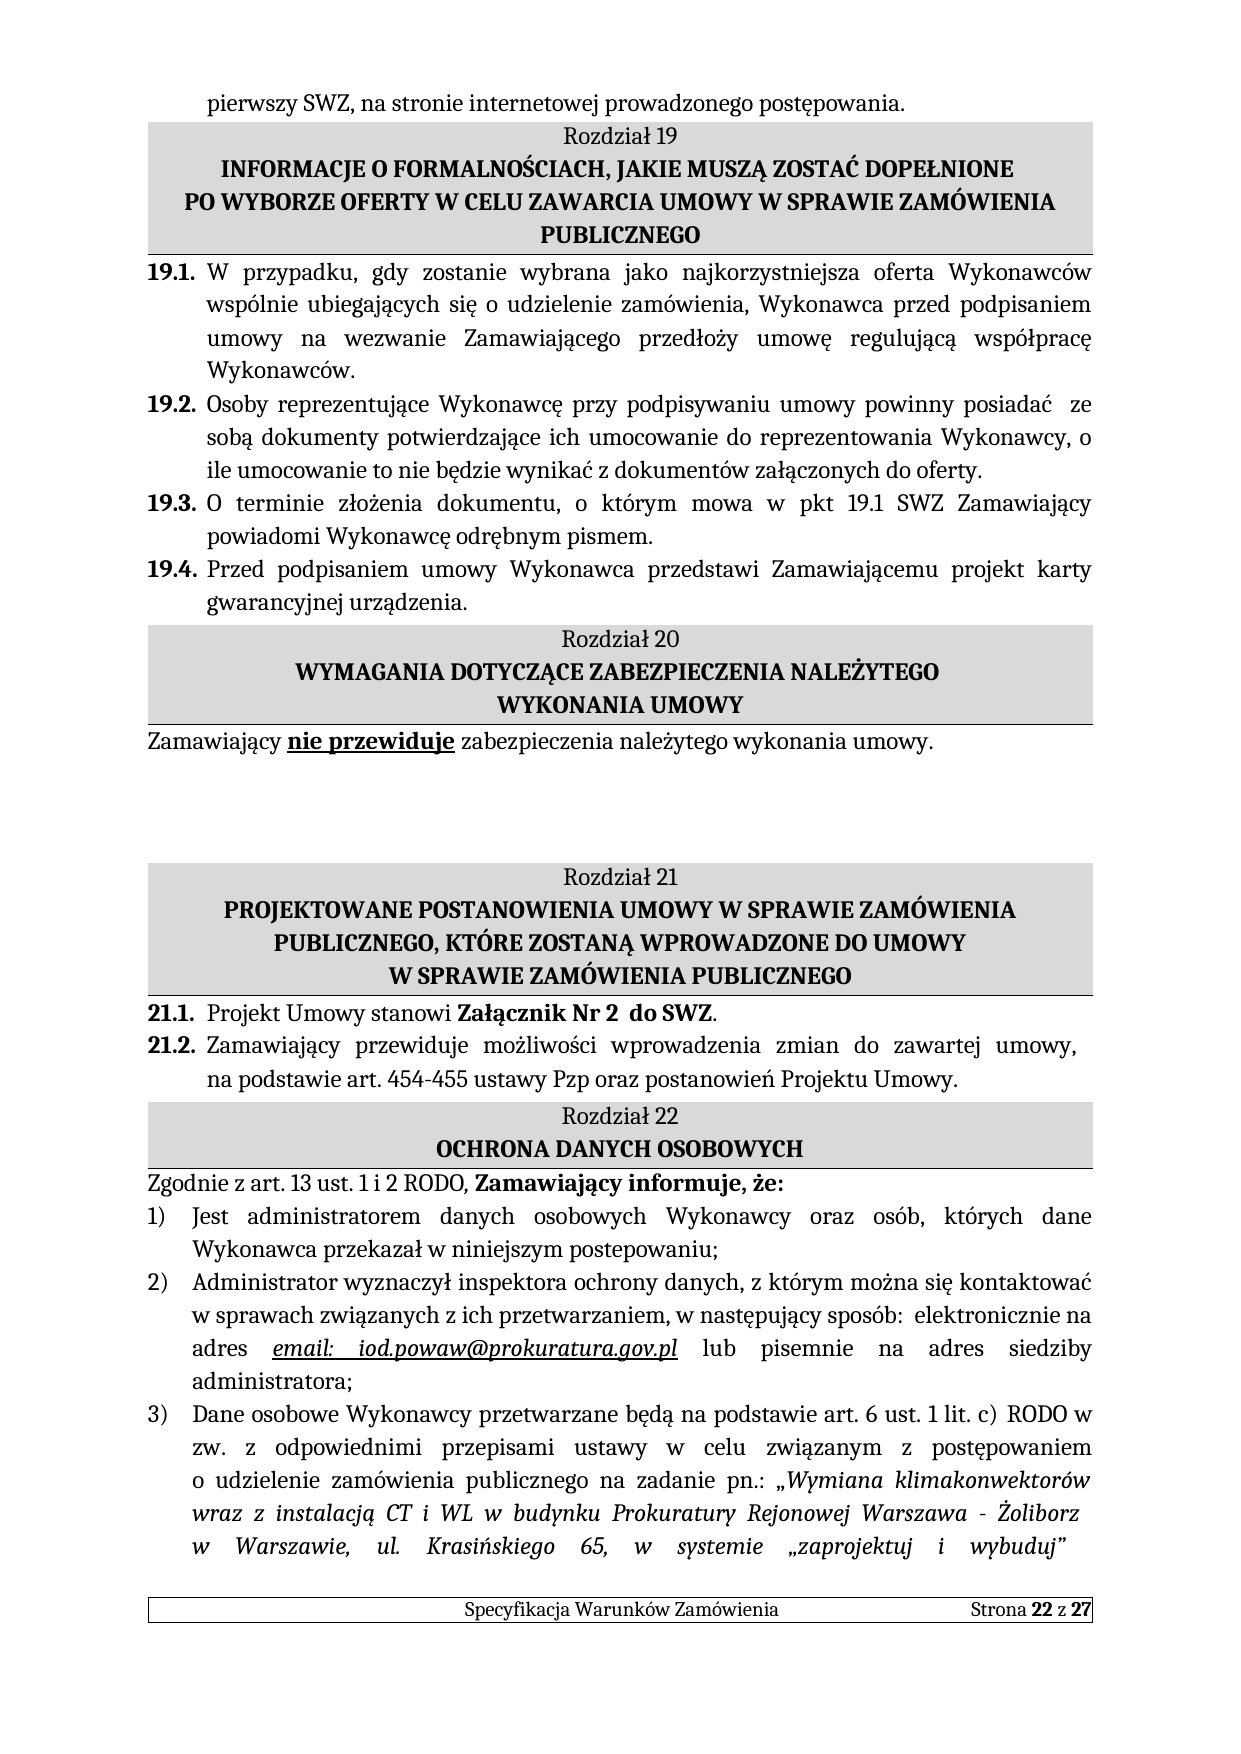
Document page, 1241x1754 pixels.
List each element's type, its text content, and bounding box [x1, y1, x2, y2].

list O terminie złożenia dokumentu, o którym mowa w pkt 19.1 SWZ Zamawiający powiadomi Wykonawcę odrębnym pismem. [148, 488, 1093, 550]
table_header Rozdział 22 OCHRONA DANYCH OSOBOWYCH [148, 1102, 1093, 1168]
list W przypadku, gdy zostanie wybrana jako najkorzystniejsza oferta Wykonawców wspólnie ubiegających się o udzielenie zamówienia, Wykonawca przed podpisaniem umowy na wezwanie Zamawiającego przedłoży umowę regulującą współpracę Wykonawców. [148, 257, 1093, 385]
list Z12.1. Z12.1amawiający nie przewiduje zabezpieczenia należytego wykonania umowy. [148, 727, 1093, 756]
table_header Rozdział 20 WYMAGANIA DOTYCZĄCE ZABEZPIECZENIA NALEŻYTEGO WYKONANIA UMOWY [148, 625, 1093, 724]
list Osoby reprezentujące Wykonawcę przy podpisywaniu umowy powinny posiadać ze sobą dokumenty potwierdzające ich umocowanie do reprezentowania Wykonawcy, o ile umocowanie to nie będzie wynikać z dokumentów załączonych do oferty. [148, 389, 1093, 484]
list Zamawiający przewiduje możliwości wprowadzenia zmian do zawartej umowy, na podstawie art. 454-455 ustawy Pzp oraz postanowień Projektu Umowy. [148, 1031, 1093, 1093]
list Przed podpisaniem umowy Wykonawca przedstawi Zamawiającemu projekt karty gwarancyjnej urządzenia. [148, 554, 1093, 616]
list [148, 89, 1093, 118]
list Projekt Umowy stanowi Załącznik Nr 2 do SWZ. [148, 998, 1093, 1027]
table_header Rozdział 19 INFORMACJE O FORMALNOŚCIACH, JAKIE MUSZĄ ZOSTAĆ DOPEŁNIONE PO WYBORZE OFERTY W CELU ZAWARCIA UMOWY W SPRAWIE ZAMÓWIENIA PUBLICZNEGO [148, 122, 1093, 254]
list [148, 1400, 1093, 1561]
list Jest administratorem danych osobowych Wykonawcy oraz osób, których dane Wykonawca przekazał w niniejszym postepowaniu; [148, 1202, 1093, 1263]
list Administrator wyznaczył inspektora ochrony danych, z którym można się kontaktować w sprawach związanych z ich przetwarzaniem, w następujący sposób: elektronicznie na adres email: iod.powaw@prokuratura.gov.pl lub pisemnie na adres siedziby administratora; [148, 1268, 1093, 1396]
table_header Rozdział 21 PROJEKTOWANE POSTANOWIENIA UMOWY W SPRAWIE ZAMÓWIENIA PUBLICZNEGO, KTÓRE ZOSTANĄ WPROWADZONE DO UMOWY W SPRAWIE ZAMÓWIENIA PUBLICZNEGO [148, 863, 1093, 995]
text Zgodnie z art. 13 ust. 1 i 2 RODO, Zamawiający informuje, że: [148, 1169, 1093, 1197]
